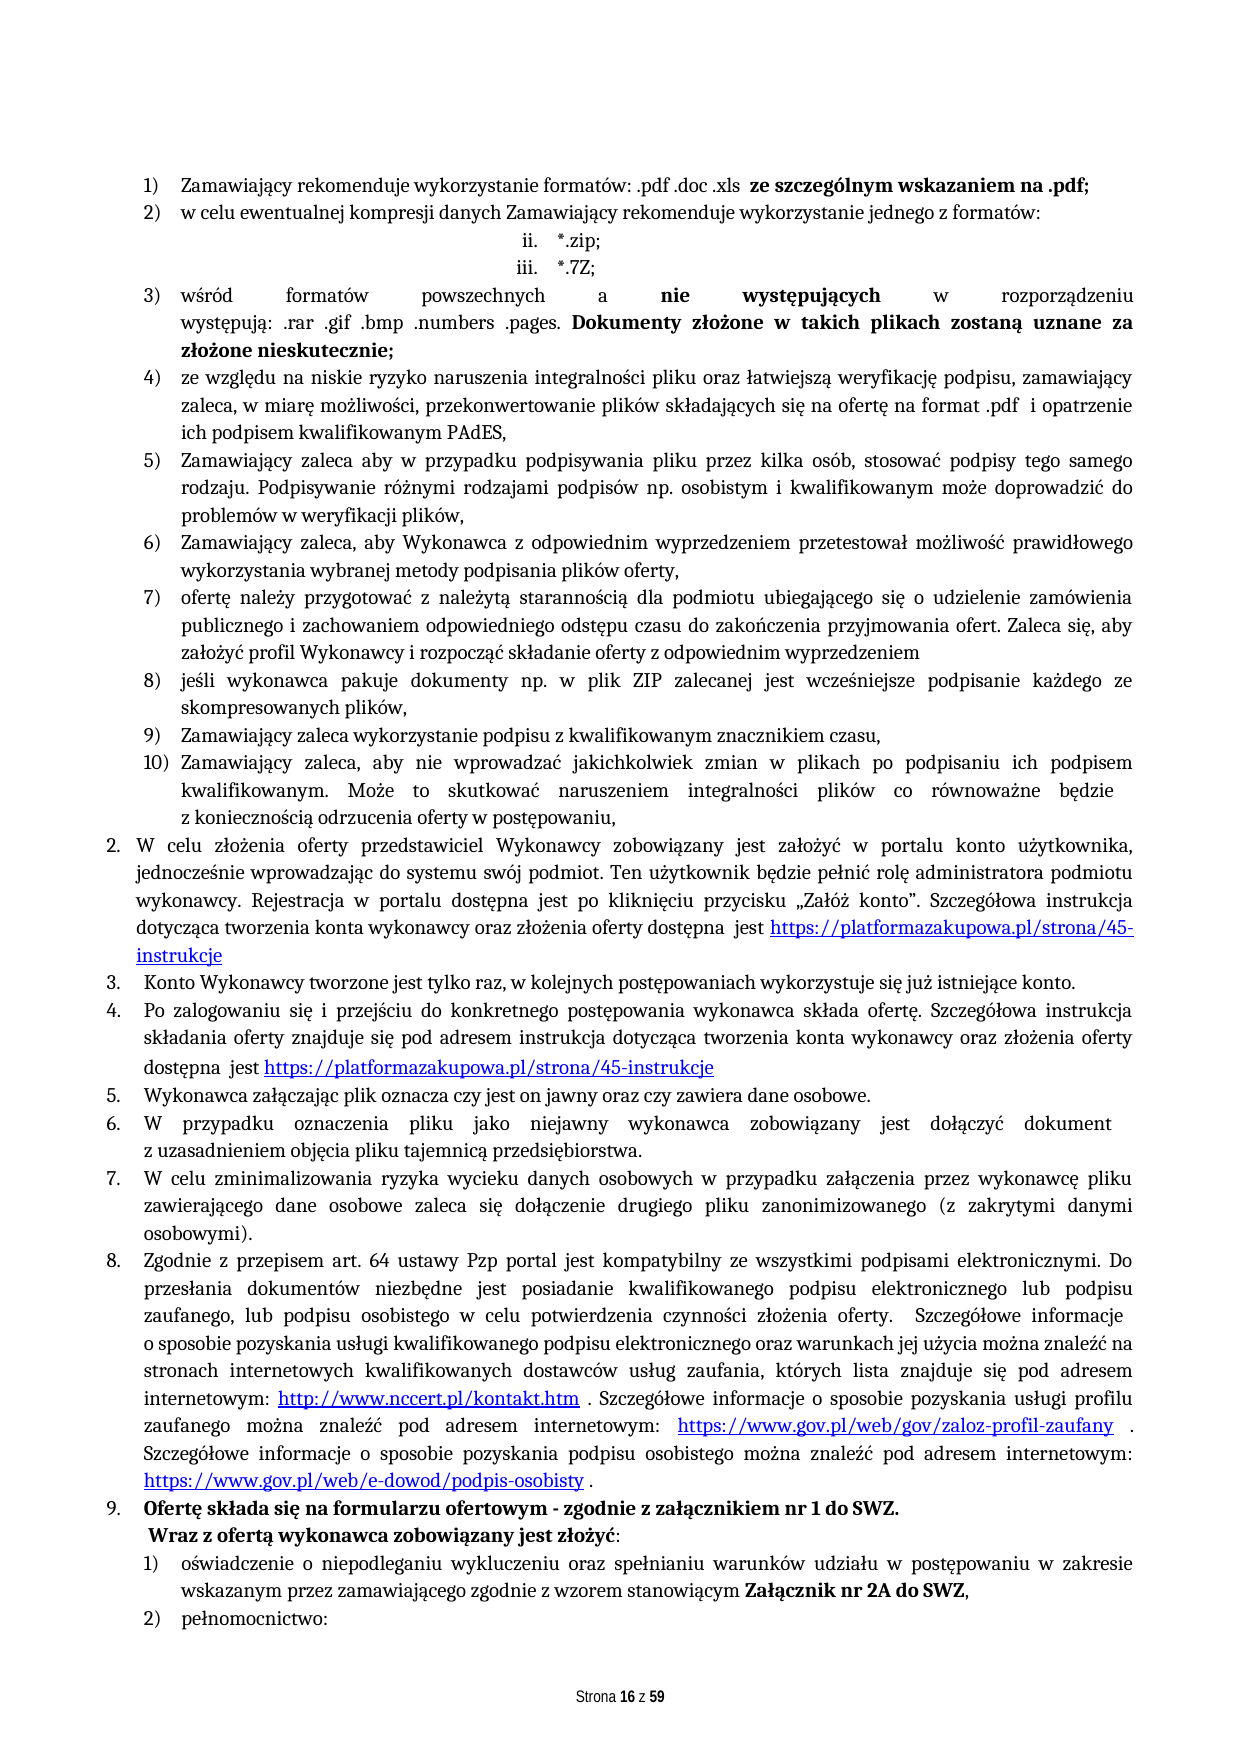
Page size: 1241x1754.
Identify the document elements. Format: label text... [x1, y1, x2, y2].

list oświadczenie o niepodleganiu wykluczeniu oraz spełnianiu warunków udziału w postępowaniu w zakresie wskazanym przez zamawiającego zgodnie z wzorem stanowiącym Załącznik nr 2A do SWZ, [143, 1551, 1134, 1603]
list Zamawiający zaleca, aby nie wprowadzać jakichkolwiek zmian w plikach po podpisaniu ich podpisem kwalifikowanym. Może to skutkować naruszeniem integralności plików co równoważne będzie z koniecznością odrzucenia oferty w postępowaniu, [143, 751, 1134, 830]
list jeśli wykonawca pakuje dokumenty np. w plik ZIP zalecanej jest wcześniejsze podpisanie każdego ze skompresowanych plików, [143, 668, 1134, 720]
list Zamawiający zaleca wykorzystanie podpisu z kwalifikowanym znacznikiem czasu, [143, 723, 1134, 747]
list ze względu na niskie ryzyko naruszenia integralności pliku oraz łatwiejszą weryfikację podpisu, zamawiający zaleca, w miarę możliwości, przekonwertowanie plików składających się na ofertę na format .pdf i opatrzenie ich podpisem kwalifikowanym PAdES, [143, 366, 1134, 445]
list Zamawiający zaleca aby w przypadku podpisywania pliku przez kilka osób, stosować podpisy tego samego rodzaju. Podpisywanie różnymi rodzajami podpisów np. osobistym i kwalifikowanym może doprowadzić do problemów w weryfikacji plików, [143, 448, 1134, 527]
list *.7Z; [538, 256, 1134, 280]
list wśród formatów powszechnych a nie występujących w rozporządzeniu występują: .rar .gif .bmp .numbers .pages. Dokumenty złożone w takich plikach zostaną uznane za złożone nieskutecznie; [143, 283, 1134, 362]
list W celu zminimalizowania ryzyka wycieku danych osobowych w przypadku załączenia przez wykonawcę pliku zawierającego dane osobowe zaleca się dołączenie drugiego pliku zanonimizowanego (z zakrytymi danymi osobowymi). [106, 1166, 1134, 1245]
list Konto Wykonawcy tworzone jest tylko raz, w kolejnych postępowaniach wykorzystuje się już istniejące konto. [106, 971, 1134, 995]
list w celu ewentualnej kompresji danych Zamawiający rekomenduje wykorzystanie jednego z formatów: [143, 201, 1134, 225]
list Ofertę składa się na formularzu ofertowym - zgodnie z załącznikiem nr 1 do SWZ. [106, 1496, 1134, 1520]
list Wykonawca załączając plik oznacza czy jest on jawny oraz czy zawiera dane osobowe. [106, 1084, 1134, 1108]
list *.zip; [538, 228, 1134, 252]
list pełnomocnictwo: [143, 1606, 1134, 1630]
list Wraz z ofertą wykonawca zobowiązany jest złożyć: [143, 1524, 1134, 1548]
list ofertę należy przygotować z należytą starannością dla podmiotu ubiegającego się o udzielenie zamówienia publicznego i zachowaniem odpowiedniego odstępu czasu do zakończenia przyjmowania ofert. Zaleca się, aby założyć profil Wykonawcy i rozpocząć składanie oferty z odpowiednim wyprzedzeniem [143, 586, 1134, 665]
list Zgodnie z przepisem art. 64 ustawy Pzp portal jest kompatybilny ze wszystkimi podpisami elektronicznymi. Do przesłania dokumentów niezbędne jest posiadanie kwalifikowanego podpisu elektronicznego lub podpisu zaufanego, lub podpisu osobistego w celu potwierdzenia czynności złożenia oferty. Szczegółowe informacje o sposobie pozyskania usługi kwalifikowanego podpisu elektronicznego oraz warunkach jej użycia można znaleźć na stronach internetowych kwalifikowanych dostawców usług zaufania, których lista znajduje się pod adresem internetowym: http://www.nccert.pl/kontakt.htm . Szczegółowe informacje o sposobie pozyskania usługi profilu zaufanego można znaleźć pod adresem internetowym: https://www.gov.pl/web/gov/zaloz-profil-zaufany . Szczegółowe informacje o sposobie pozyskania podpisu osobistego można znaleźć pod adresem internetowym: https://www.gov.pl/web/e-dowod/podpis-osobisty . [106, 1249, 1134, 1493]
list Zamawiający zaleca, aby Wykonawca z odpowiednim wyprzedzeniem przetestował możliwość prawidłowego wykorzystania wybranej metody podpisania plików oferty, [143, 531, 1134, 582]
list Zamawiający rekomenduje wykorzystanie formatów: .pdf .doc .xls ze szczególnym wskazaniem na .pdf; [143, 173, 1134, 197]
list W przypadku oznaczenia pliku jako niejawny wykonawca zobowiązany jest dołączyć dokument z uzasadnieniem objęcia pliku tajemnicą przedsiębiorstwa. [106, 1111, 1134, 1163]
list W celu złożenia oferty przedstawiciel Wykonawcy zobowiązany jest założyć w portalu konto użytkownika, jednocześnie wprowadzając do systemu swój podmiot. Ten użytkownik będzie pełnić rolę administratora podmiotu wykonawcy. Rejestracja w portalu dostępna jest po kliknięciu przycisku „Załóż konto”. Szczegółowa instrukcja dotycząca tworzenia konta wykonawcy oraz złożenia oferty dostępna jest https://platformazakupowa.pl/strona/45-instrukcje [106, 833, 1134, 967]
list Po zalogowaniu się i przejściu do konkretnego postępowania wykonawca składa ofertę. Szczegółowa instrukcja składania oferty znajduje się pod adresem instrukcja dotycząca tworzenia konta wykonawcy oraz złożenia oferty dostępna jest https://platformazakupowa.pl/strona/45-instrukcje [106, 998, 1134, 1080]
